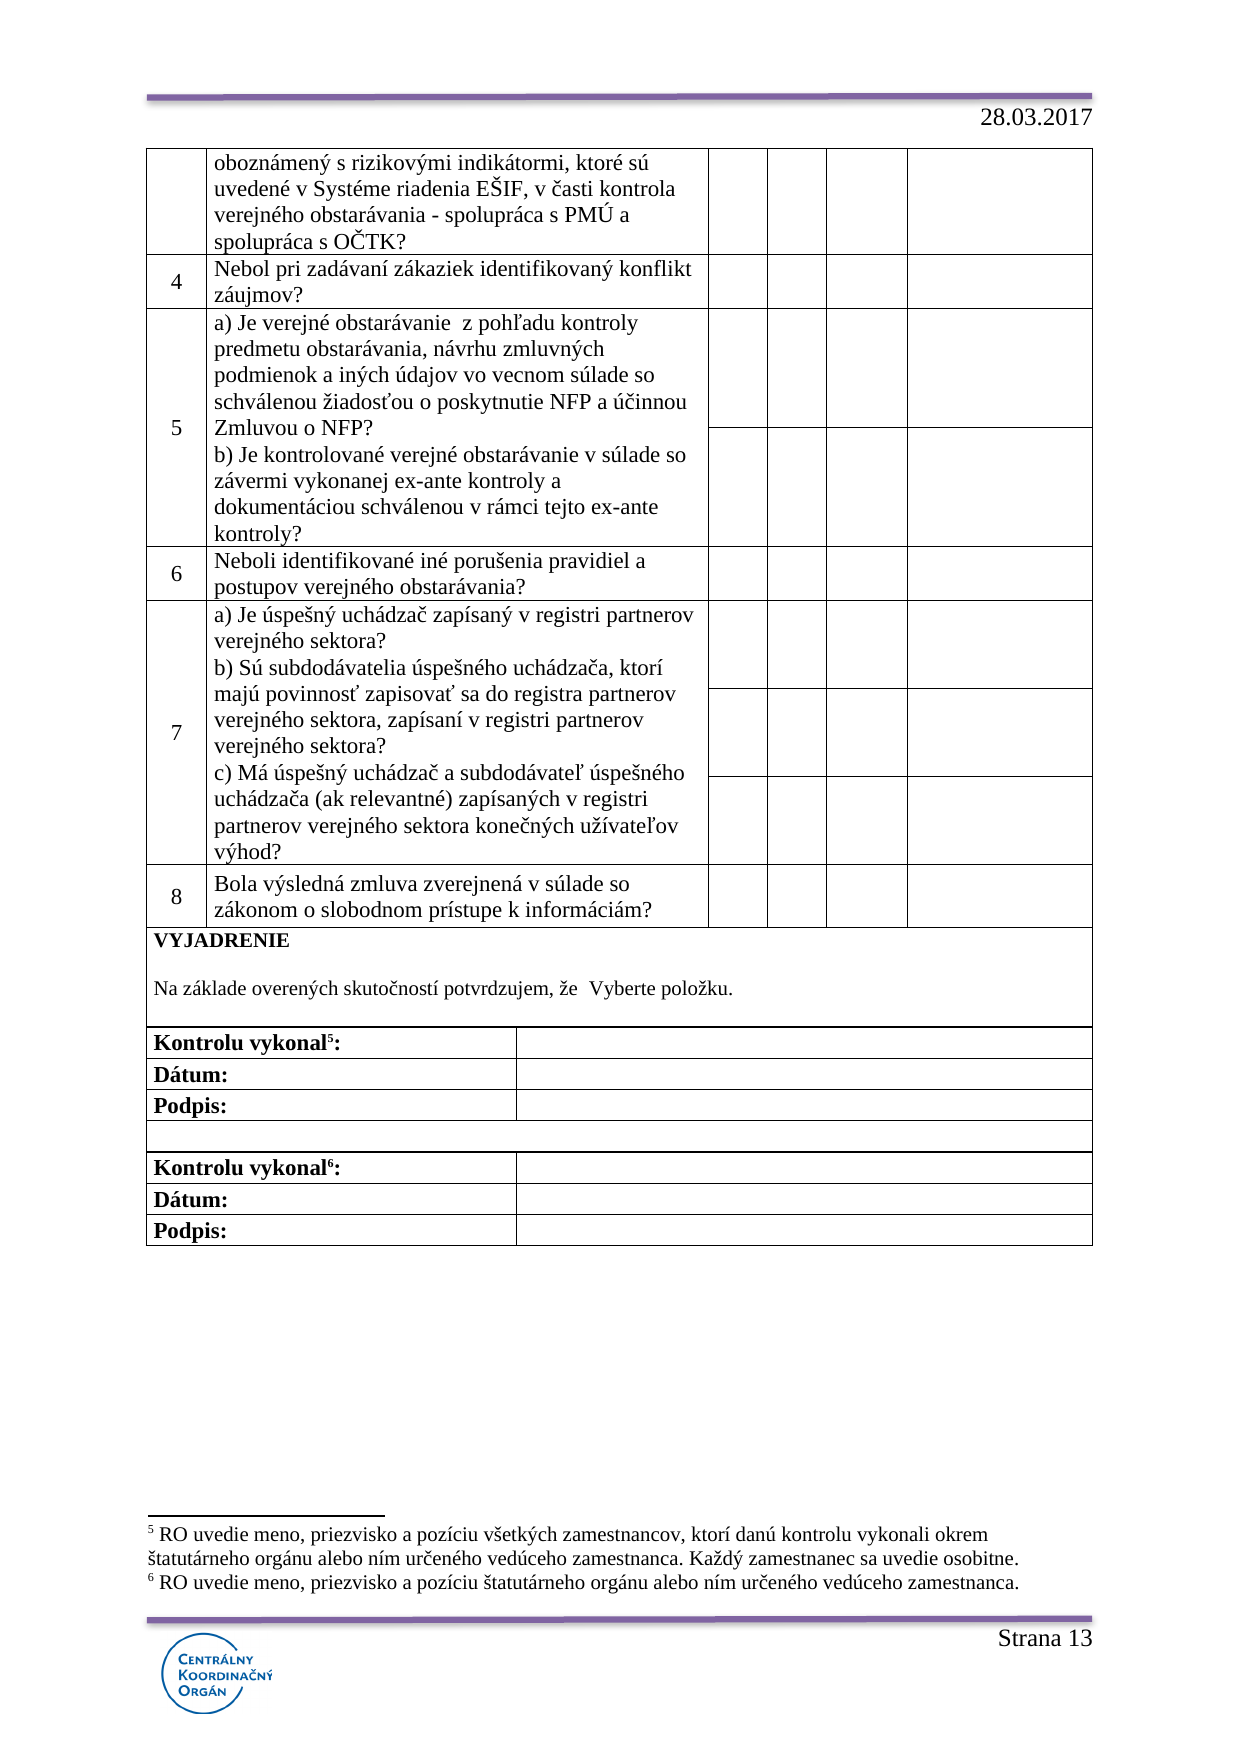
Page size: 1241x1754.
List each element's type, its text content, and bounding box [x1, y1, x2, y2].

table_cell [517, 1059, 1092, 1089]
table_cell [768, 865, 826, 927]
table_cell [517, 1028, 1092, 1058]
table_cell VYJADRENIE Na základe overených skutočností potvrdzujem, že [147, 928, 1092, 1026]
table_cell [517, 1215, 1092, 1245]
table_cell a) Je verejné obstarávanie z pohľadu kontroly predmetu obstarávania, návrhu zmluvných podmienok a iných údajov vo vecnom súlade so schválenou žiadosťou o poskytnutie NFP a účinnou Zmluvou o NFP? b) Je kontrolované verejné obstarávanie v súlade so závermi vykonanej ex-ante kontroly a dokumentáciou schválenou v rámci tejto ex-ante kontroly? [207, 309, 708, 546]
table_cell 7 [147, 601, 206, 864]
table_cell [709, 149, 767, 254]
table_cell [768, 777, 826, 864]
table_cell [768, 149, 826, 254]
table_cell [709, 689, 767, 776]
table_cell [517, 1090, 1092, 1120]
table_cell [768, 428, 826, 546]
table_cell 4 [147, 255, 206, 308]
table_cell Podpis: [147, 1090, 516, 1120]
table_cell [827, 777, 907, 864]
table_cell [827, 428, 907, 546]
table_cell [827, 149, 907, 254]
table_cell [908, 149, 1092, 254]
table_cell [768, 309, 826, 427]
table_cell [827, 601, 907, 688]
table_cell Podpis: [147, 1215, 516, 1245]
table_cell [768, 547, 826, 600]
table_cell [908, 865, 1092, 927]
table_cell [768, 689, 826, 776]
table_cell [827, 865, 907, 927]
table_cell [517, 1184, 1092, 1214]
picture [159, 1631, 272, 1713]
table_cell 8 [147, 865, 206, 927]
table_cell [908, 777, 1092, 864]
table_cell [908, 601, 1092, 688]
table_cell [517, 1153, 1092, 1183]
table_cell [709, 601, 767, 688]
table_cell [908, 255, 1092, 308]
table_cell Kontrolu vykonal: [147, 1028, 516, 1058]
table_cell a) Je úspešný uchádzač zapísaný v registri partnerov verejného sektora? b) Sú subdodávatelia úspešného uchádzača, ktorí majú povinnosť zapisovať sa do registra partnerov verejného sektora, zapísaní v registri partnerov verejného sektora? c) Má úspešný uchádzač a subdodávateľ úspešného uchádzača (ak relevantné) zapísaných v registri partnerov verejného sektora konečných užívateľov výhod? [207, 601, 708, 864]
table_cell [827, 309, 907, 427]
table_cell [768, 601, 826, 688]
table_cell [709, 255, 767, 308]
table_cell Dátum: [147, 1184, 516, 1214]
table_cell [768, 255, 826, 308]
table_cell [908, 547, 1092, 600]
table_cell [709, 865, 767, 927]
table_cell 5 [147, 309, 206, 546]
table_cell Nebol pri zadávaní zákaziek identifikovaný konflikt záujmov? [207, 255, 708, 308]
table_cell [827, 689, 907, 776]
table_cell [709, 547, 767, 600]
table_cell [908, 428, 1092, 546]
table_cell 6 [147, 547, 206, 600]
table_cell Neboli identifikované iné porušenia pravidiel a postupov verejného obstarávania? [207, 547, 708, 600]
table_cell Dátum: [147, 1059, 516, 1089]
table_cell [908, 689, 1092, 776]
table_cell [709, 309, 767, 427]
table_cell [709, 777, 767, 864]
table_cell Bola výsledná zmluva zverejnená v súlade so zákonom o slobodnom prístupe k informáciám? [207, 865, 708, 927]
table_cell Kontrolu vykonal: [147, 1153, 516, 1183]
table_cell [908, 309, 1092, 427]
table_cell [147, 1121, 1092, 1151]
table_cell [827, 255, 907, 308]
table_cell 3 [147, 149, 206, 254]
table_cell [207, 149, 708, 254]
table_cell [827, 547, 907, 600]
table_cell [709, 428, 767, 546]
